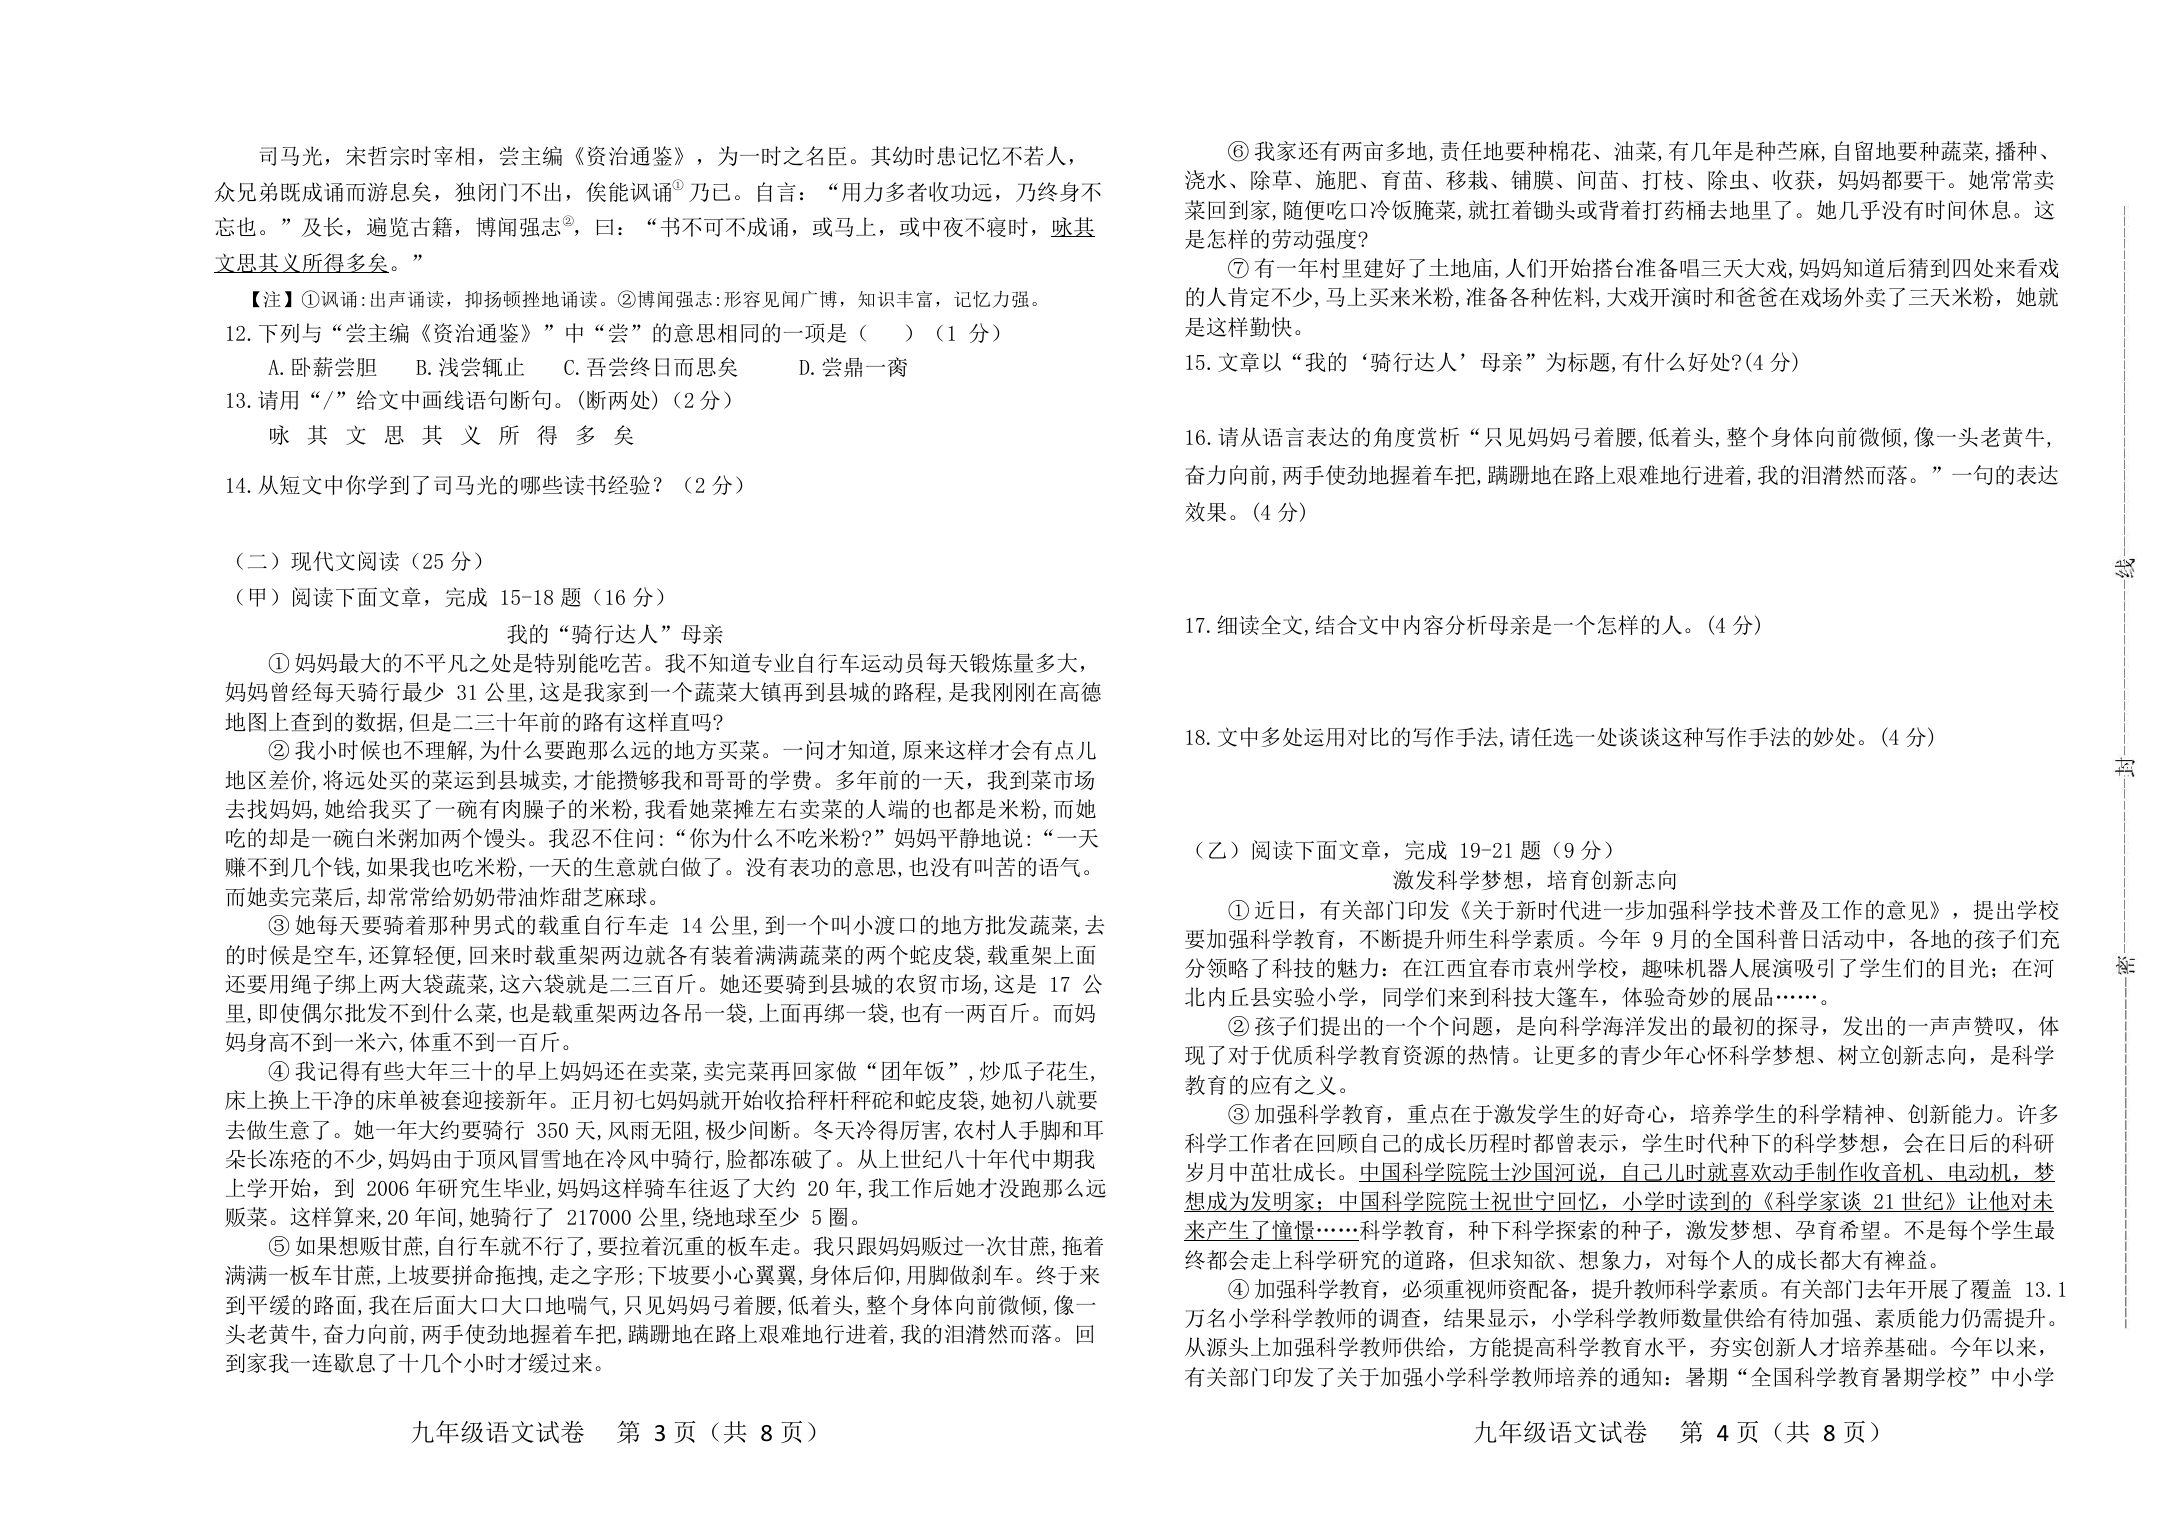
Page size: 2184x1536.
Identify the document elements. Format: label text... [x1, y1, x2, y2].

list 去找妈妈,她给我买了一碗有肉臊子的米粉,我看她菜摊左右卖菜的人端的也都是米粉,而她 [224, 800, 1131, 822]
list 满满一板车甘蔗,上坡要拼命拖拽,走之字形;下坡要小心翼翼,身体后仰,用脚做刹车。终于来 [224, 1266, 1131, 1288]
list ）（1 分） [902, 324, 1036, 346]
list 13.请用“/”给文中画线语句断句。(断两处)（2分） [224, 391, 763, 413]
list 众兄弟既成诵而游息矣，独闭门不出，俟能讽诵 乃已。自言：“用力多者收功远，乃终身不 [213, 183, 1120, 204]
list ⑦有一年村里建好了土地庙,人们开始搭台准备唱三天大戏,妈妈知道后猜到四处来看戏 [1227, 259, 2091, 281]
list 教育的应有之义。 [1184, 1076, 2080, 1097]
list 地区差价,将远处买的菜运到县城卖,才能攒够我和哥哥的学费。多年前的一天，我到菜市场 [224, 771, 1131, 792]
list 地图上查到的数据,但是二三十年前的路有这样直吗? [224, 712, 1121, 734]
list ③她每天要骑着那种男式的载重自行车走 14 公里,到一个叫小渡口的地方批发蔬菜,去 [268, 916, 1121, 938]
list 效果。(4 分) [1184, 503, 2091, 525]
list 激发科学梦想，培育创新志向 [1392, 871, 1703, 893]
list 文思其义所得多矣。” [213, 254, 587, 276]
list ①妈妈最大的不平凡之处是特别能吃苦。我不知道专业自行车运动员每天锻炼量多大， [268, 654, 1121, 676]
list 去做生意了。她一年大约要骑行 350 天,风雨无阻,极少间断。冬天冷得厉害,农村人手脚和耳 [224, 1121, 1131, 1142]
list 九年级语文试卷 第 3 页（共 8 页） [410, 1422, 835, 1447]
list A.卧薪尝胆 B.浅尝辄止 C.吾尝终日而思矣 D.尝鼎一脔 [268, 358, 916, 380]
list ⑤如果想贩甘蔗,自行车就不行了,要拉着沉重的板车走。我只跟妈妈贩过一次甘蔗,拖着 [268, 1237, 1131, 1259]
list 18.文中多处运用对比的写作手法,请任选一处谈谈这种写作手法的妙处。(4 分) [1184, 728, 1962, 750]
list 想成为发明家；中国科学院院士祝世宁回忆，小学时读到的《科学家谈 21 世纪》让他对未 [1184, 1192, 2102, 1214]
list （乙）阅读下面文章，完成 19-21 题（9 分） [1184, 841, 1643, 862]
list 万名小学科学教师的调查，结果显示，小学科学教师数量供给有待加强、素质能力仍需提升。 [1184, 1309, 2102, 1331]
list 15.文章以“我的‘骑行达人’母亲”为标题,有什么好处?(4 分) [1184, 353, 1827, 375]
list 岁月中茁壮成长。中国科学院院士沙国河说，自己儿时就喜欢动手制作收音机、电动机，梦 [1184, 1163, 2102, 1185]
list ④我记得有些大年三十的早上妈妈还在卖菜,卖完菜再回家做“团年饭”,炒瓜子花生, [268, 1062, 1131, 1084]
list ③加强科学教育，重点在于激发学生的好奇心，培养学生的科学精神、创新能力。许多 [1228, 1105, 2102, 1127]
list 上学开始，到 2006 年研究生毕业,妈妈这样骑车往返了大约 20 年,我工作后她才没跑那么远 [224, 1179, 1131, 1201]
list 忘也。”及长，遍览古籍，博闻强志 [213, 218, 587, 240]
list 16.请从语言表达的角度赏析“只见妈妈弓着腰,低着头,整个身体向前微倾,像一头老黄牛, [1184, 428, 2091, 450]
list 到家我一连歇息了十几个小时才缓过来。 [224, 1354, 1131, 1376]
list 北内丘县实验小学，同学们来到科技大篷车，体验奇妙的展品……。 [1184, 988, 2080, 1010]
list 咏 其 文 思 其 义 所 得 多 矣 [268, 426, 763, 448]
list 头老黄牛,奋力向前,两手使劲地握着车把,蹒跚地在路上艰难地行进着,我的泪潸然而落。回 [224, 1325, 1131, 1347]
list 17.细读全文,结合文中内容分析母亲是一个怎样的人。(4 分) [1184, 616, 1788, 637]
list 到平缓的路面,我在后面大口大口地喘气,只见妈妈弓着腰,低着头,整个身体向前微倾,像一 [224, 1296, 1131, 1317]
list ，曰：“书不可不成诵，或马上，或中夜不寝时，咏其 [587, 218, 1120, 240]
list 科学工作者在回顾自己的成长历程时都曾表示，学生时代种下的科学梦想，会在日后的科研 [1184, 1134, 2102, 1156]
list 里,即使偶尔批发不到什么菜,也是载重架两边各吊一袋,上面再绑一袋,也有一两百斤。而妈 [224, 1004, 1121, 1026]
list ④加强科学教育，必须重视师资配备，提升教师科学素质。有关部门去年开展了覆盖 13.1 [1228, 1280, 2102, 1302]
list 妈妈曾经每天骑行最少 31 公里,这是我家到一个蔬菜大镇再到县城的路程,是我刚刚在高德 [224, 683, 1121, 705]
list 分领略了科技的魅力：在江西宜春市袁州学校，趣味机器人展演吸引了学生们的目光；在河 [1184, 959, 2080, 981]
list ②孩子们提出的一个个问题，是向科学海洋发出的最初的探寻，发出的一声声赞叹，体 [1228, 1017, 2080, 1039]
list 要加强科学教育，不断提升师生科学素质。今年 9 月的全国科普日活动中，各地的孩子们充 [1184, 930, 2080, 952]
list 从源头上加强科学教师供给，方能提高科学教育水平，夯实创新人才培养基础。今年以来， [1184, 1338, 2102, 1360]
list 司马光，宋哲宗时宰相，尝主编《资治通鉴》，为一时之名臣。其幼时患记忆不若人， [257, 147, 1120, 169]
list 菜回到家,随便吃口冷饭腌菜,就扛着锄头或背着打药桶去地里了。她几乎没有时间休息。这 [1184, 201, 2080, 222]
list 浇水、除草、施肥、育苗、移栽、铺膜、间苗、打枝、除虫、收获，妈妈都要干。她常常卖 [1184, 171, 2080, 193]
list 还要用绳子绑上两大袋蔬菜,这六袋就是二三百斤。她还要骑到县城的农贸市场,这是 17 公 [224, 975, 1121, 997]
list 来产生了憧憬……科学教育，种下科学探索的种子，激发梦想、孕育希望。不是每个学生最 [1184, 1221, 2102, 1243]
list 妈身高不到一米六,体重不到一百斤。 [224, 1033, 1121, 1055]
list 床上换上干净的床单被套迎接新年。正月初七妈妈就开始收拾秤杆秤砣和蛇皮袋,她初八就要 [224, 1091, 1131, 1113]
picture [2112, 203, 2137, 1330]
list 我的“骑行达人”母亲 [506, 625, 749, 647]
list ⑥我家还有两亩多地,责任地要种棉花、油菜,有几年是种苎麻,自留地要种蔬菜,播种、 [1227, 142, 2080, 164]
list 奋力向前,两手使劲地握着车把,蹒跚地在路上艰难地行进着,我的泪潸然而落。”一句的表达 [1184, 466, 2091, 487]
list （二）现代文阅读（25 分） [224, 552, 518, 573]
list 12.下列与“尝主编《资治通鉴》”中“尝”的意思相同的一项是（ [224, 324, 902, 346]
list 的时候是空车,还算轻便,回来时载重架两边就各有装着满满蔬菜的两个蛇皮袋,载重架上面 [224, 946, 1121, 967]
list 终都会走上科学研究的道路，但求知欲、想象力，对每个人的成长都大有裨益。 [1184, 1251, 2102, 1272]
list 九年级语文试卷 第 4 页（共 8 页） [1473, 1422, 1898, 1447]
list 而她卖完菜后,却常常给奶奶带油炸甜芝麻球。 [224, 887, 1131, 909]
list 吃的却是一碗白米粥加两个馒头。我忍不住问:“你为什么不吃米粉?”妈妈平静地说:“一天 [224, 829, 1131, 851]
list 是怎样的劳动强度? [1184, 230, 2080, 252]
list 有关部门印发了关于加强小学科学教师培养的通知：暑期“全国科学教育暑期学校”中小学 [1184, 1367, 2102, 1389]
list 赚不到几个钱,如果我也吃米粉,一天的生意就白做了。没有表功的意思,也没有叫苦的语气。 [224, 858, 1131, 880]
list ①近日，有关部门印发《关于新时代进一步加强科学技术普及工作的意见》，提出学校 [1228, 901, 2080, 922]
list 【注】①讽诵:出声诵读，抑扬顿挫地诵读。②博闻强志:形容见闻广博，知识丰富，记忆力强。 [243, 292, 1073, 311]
list （甲）阅读下面文章，完成 15-18 题（16 分） [224, 588, 694, 610]
list ②我小时候也不理解,为什么要跑那么远的地方买菜。一问才知道,原来这样才会有点儿 [268, 741, 1131, 763]
list 的人肯定不少,马上买来米粉,准备各种佐料,大戏开演时和爸爸在戏场外卖了三天米粉，她就 [1184, 288, 2091, 310]
list 现了对于优质科学教育资源的热情。让更多的青少年心怀科学梦想、树立创新志向，是科学 [1184, 1046, 2080, 1068]
list 贩菜。这样算来,20 年间,她骑行了 217000 公里,绕地球至少 5 圈。 [224, 1208, 1131, 1230]
list 14.从短文中你学到了司马光的哪些读书经验？（2 分） [224, 476, 779, 497]
list 是这样勤快。 [1184, 317, 2091, 339]
list 朵长冻疮的不少,妈妈由于顶风冒雪地在冷风中骑行,脸都冻破了。从上世纪八十年代中期我 [224, 1150, 1131, 1172]
